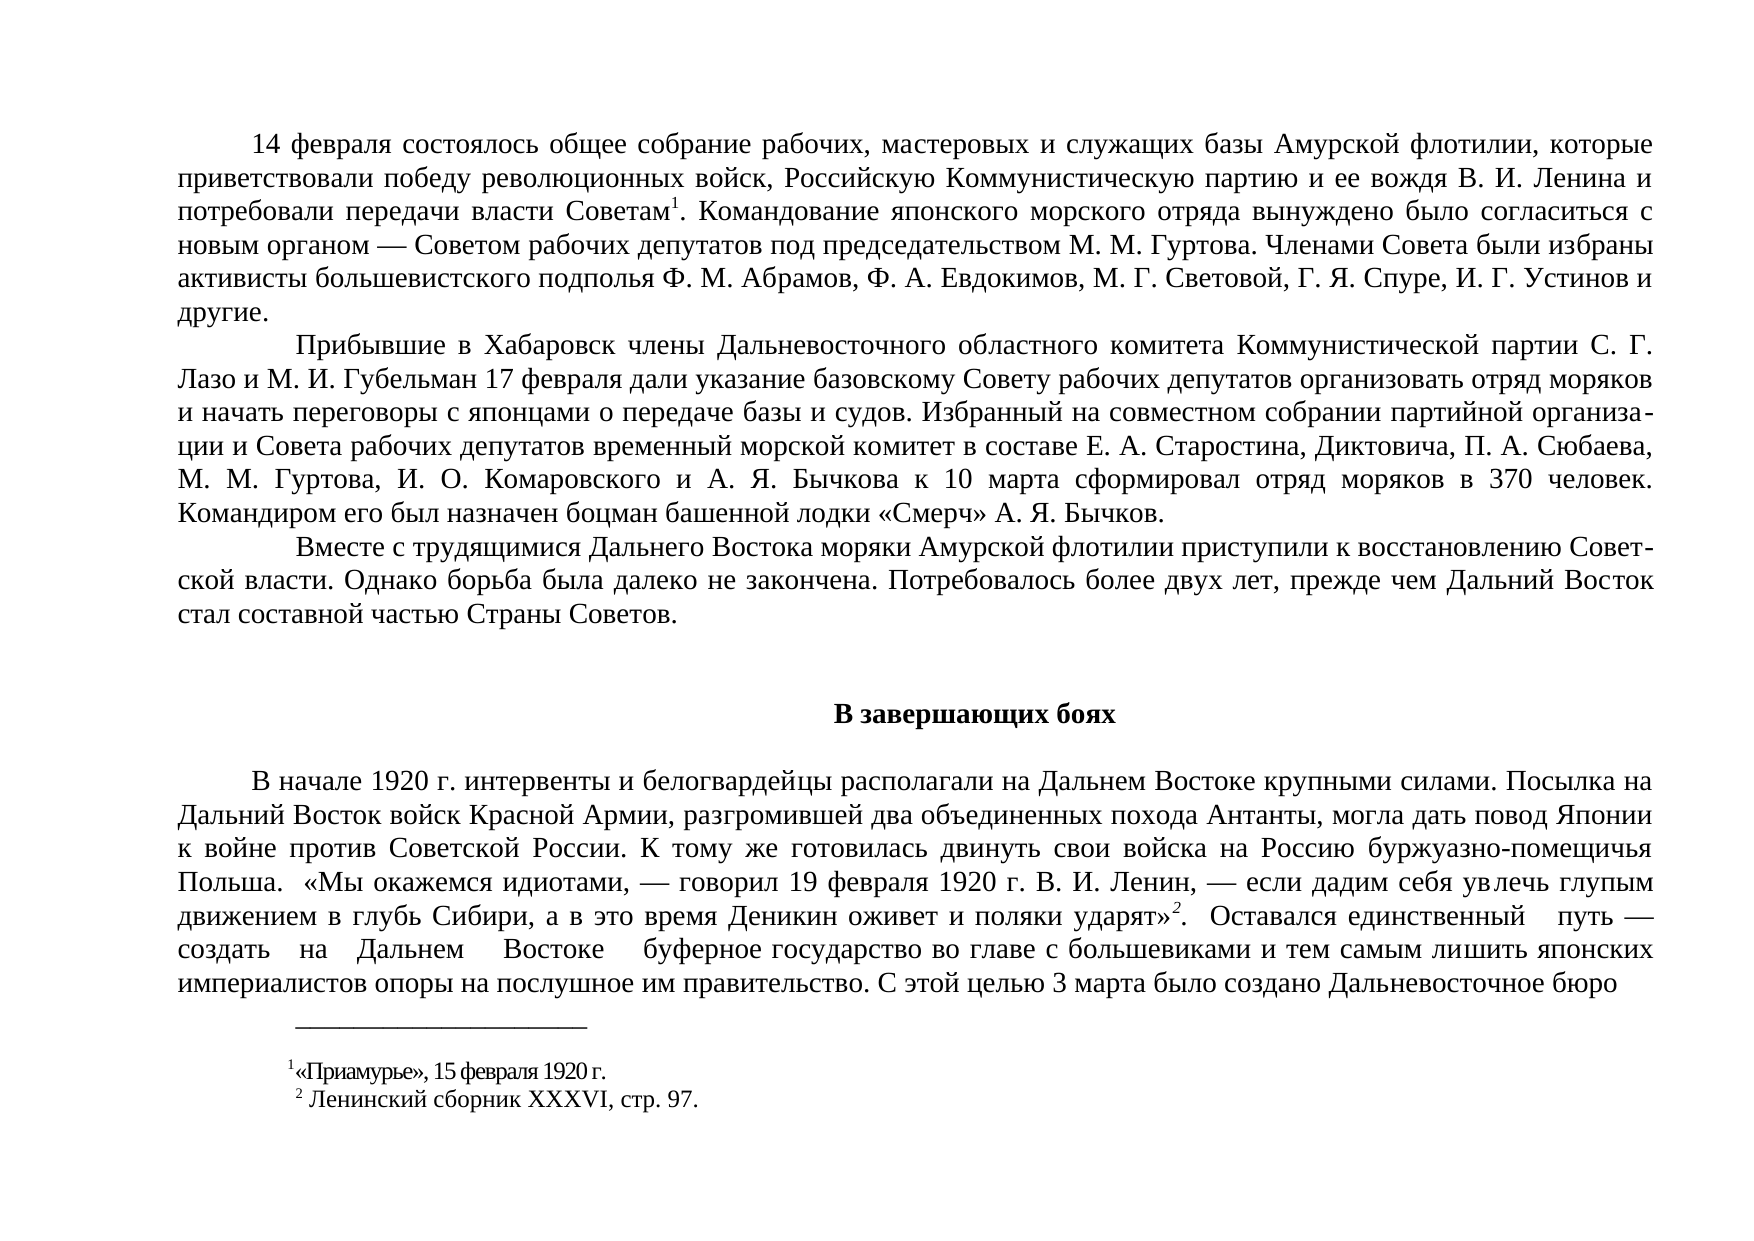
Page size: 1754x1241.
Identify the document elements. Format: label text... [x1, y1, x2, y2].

text В начале 1920 г. интервенты и белогвардейцы располагали на Дальнем Востоке крупными силами. Посылка на Дальний Восток войск Красной Армии, разгромившей два объединенных похода Антанты, могла дать повод Японии к войне против Советской России. К тому же готовилась двинуть свои войска на Россию буржуазно-помещичья Польша. «Мы окажемся идиотами, — говорил 19 февраля 1920 г. В. И. Ленин, — если дадим себя увлечь глупым движением в глубь Сибири, а в это время Деникин оживет и поляки ударят»2. Оставался единственный путь — создать на Дальнем Востоке буферное государство во главе с большевиками и тем самым лишить японских империалистов опоры на послушное им правительство. С этой целью 3 марта было создано Дальневосточное бюро [177, 763, 1654, 998]
text Вместе с трудящимися Дальнего Востока моряки Амурской флотилии приступили к восстановлению Советской власти. Однако борьба была далеко не закончена. Потребовалось более двух лет, прежде чем Дальний Восток стал составной частью Страны Советов. [177, 529, 1654, 629]
text 1«Приамурье», 15 февраля 1920 г. [59, 1056, 1698, 1084]
text 14 февраля состоялось общее собрание рабочих, мастеровых и служащих базы Амурской флотилии, которые приветствовали победу революционных войск, Российскую Коммунистическую партию и ее вождя В. И. Ленина и потребовали передачи власти Советам1. Командование японского морского отряда вынуждено было согласиться с новым органом — Советом рабочих депутатов под председательством М. М. Гуртова. Членами Совета были избраны активисты большевистского подполья Ф. М. Абрамов, Ф. А. Евдокимов, М. Г. Световой, Г. Я. Спуре, И. Г. Устинов и другие. [177, 126, 1654, 327]
text Прибывшие в Хабаровск члены Дальневосточного областного комитета Коммунистической партии С. Г. Лазо и М. И. Губельман 17 февраля дали указание базовскому Совету рабочих депутатов организовать отряд моряков и начать переговоры с японцами о передаче базы и судов. Избранный на совместном собрании партийной организации и Совета рабочих депутатов временный морской комитет в составе Е. А. Старостина, Диктовича, П. А. Сюбаева, М. М. Гуртова, И. О. Комаровского и А. Я. Бычкова к 10 марта сформировал отряд моряков в 370 человек. Командиром его был назначен боцман башенной лодки «Смерч» А. Я. Бычков. [177, 327, 1654, 529]
text 2 Ленинский сборник XXXVI, стр. 97. [177, 1084, 1654, 1113]
text В завершающих боях [177, 696, 1654, 730]
text ____________________ [177, 998, 1654, 1032]
